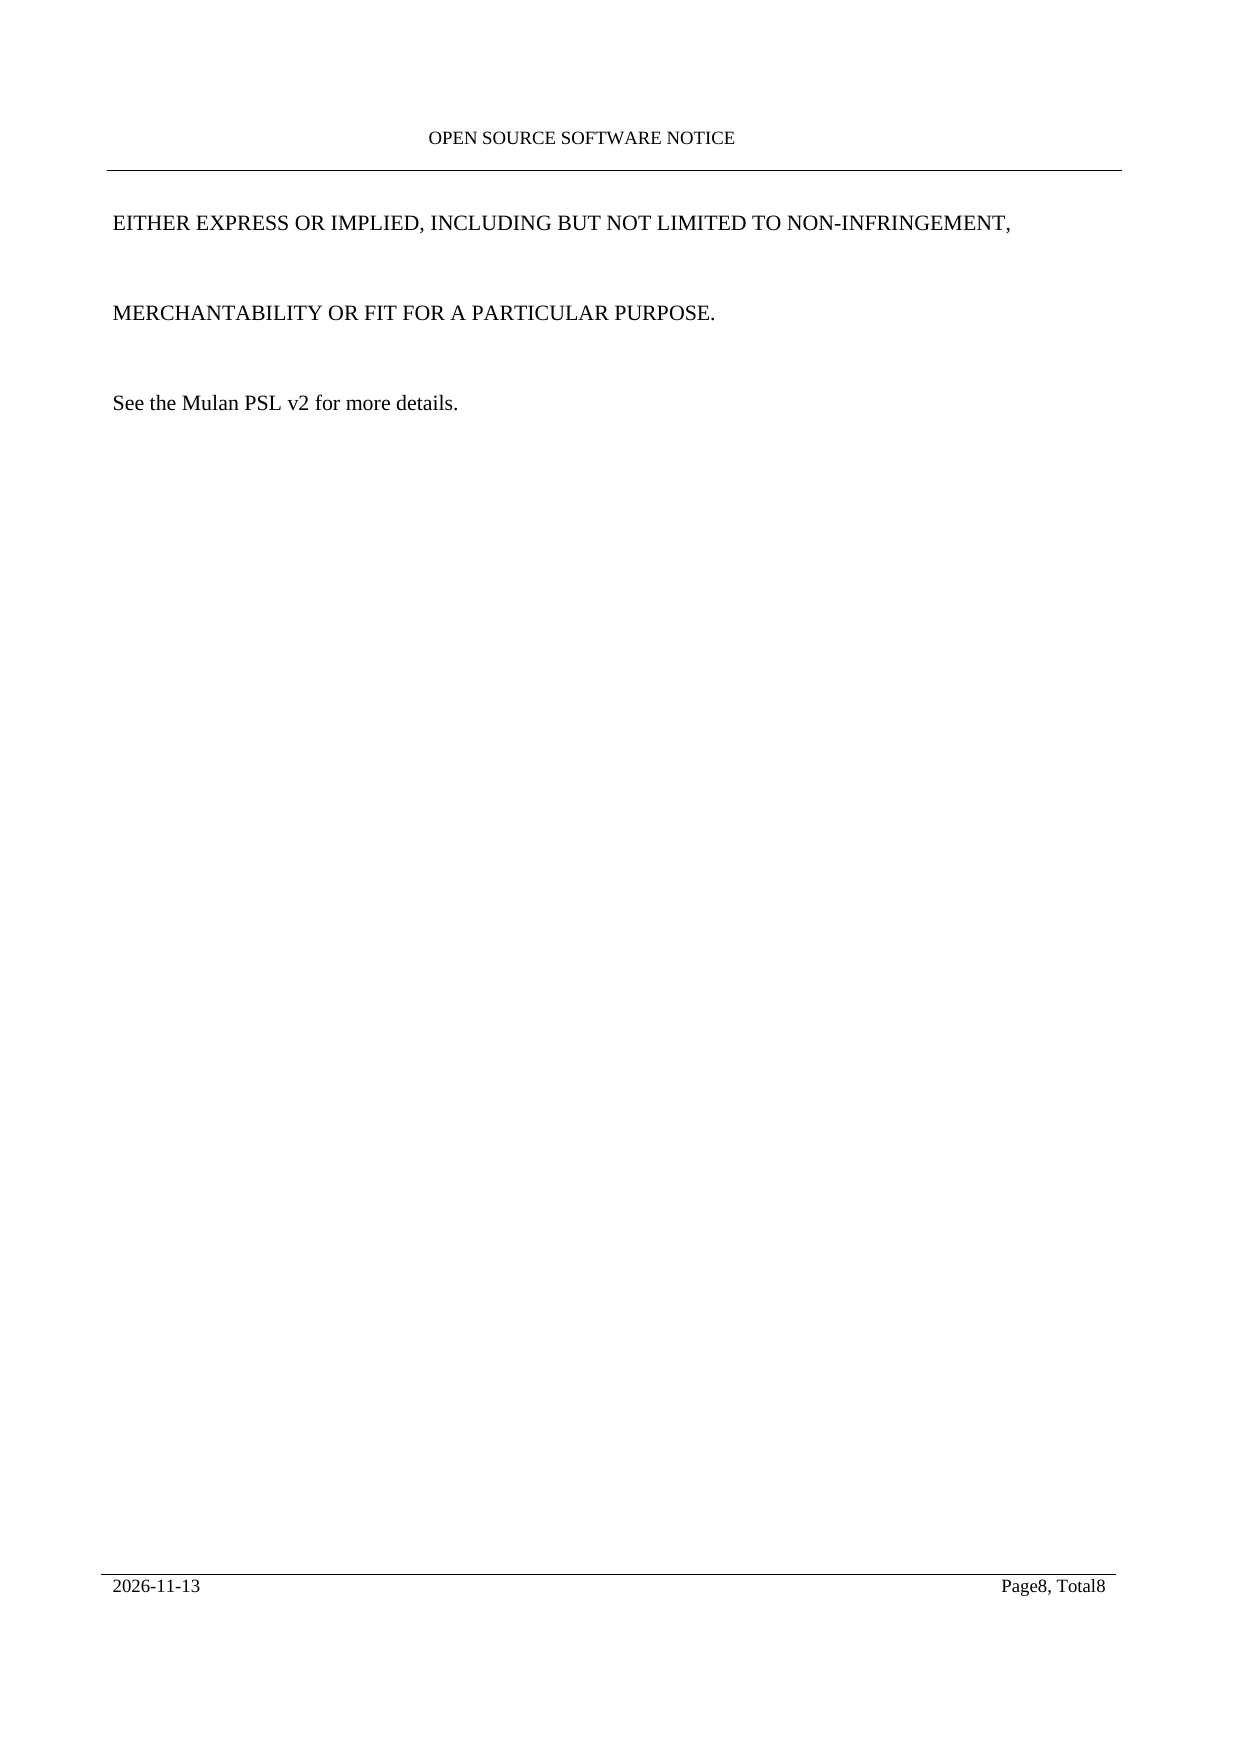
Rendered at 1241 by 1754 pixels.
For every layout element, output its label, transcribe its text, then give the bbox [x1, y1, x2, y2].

text MERCHANTABILITY OR FIT FOR A PARTICULAR PURPOSE. [112, 297, 1128, 329]
text See the Mulan PSL v2 for more details. [112, 387, 1128, 419]
text EITHER EXPRESS OR IMPLIED, INCLUDING BUT NOT LIMITED TO NON-INFRINGEMENT, [112, 206, 1128, 239]
